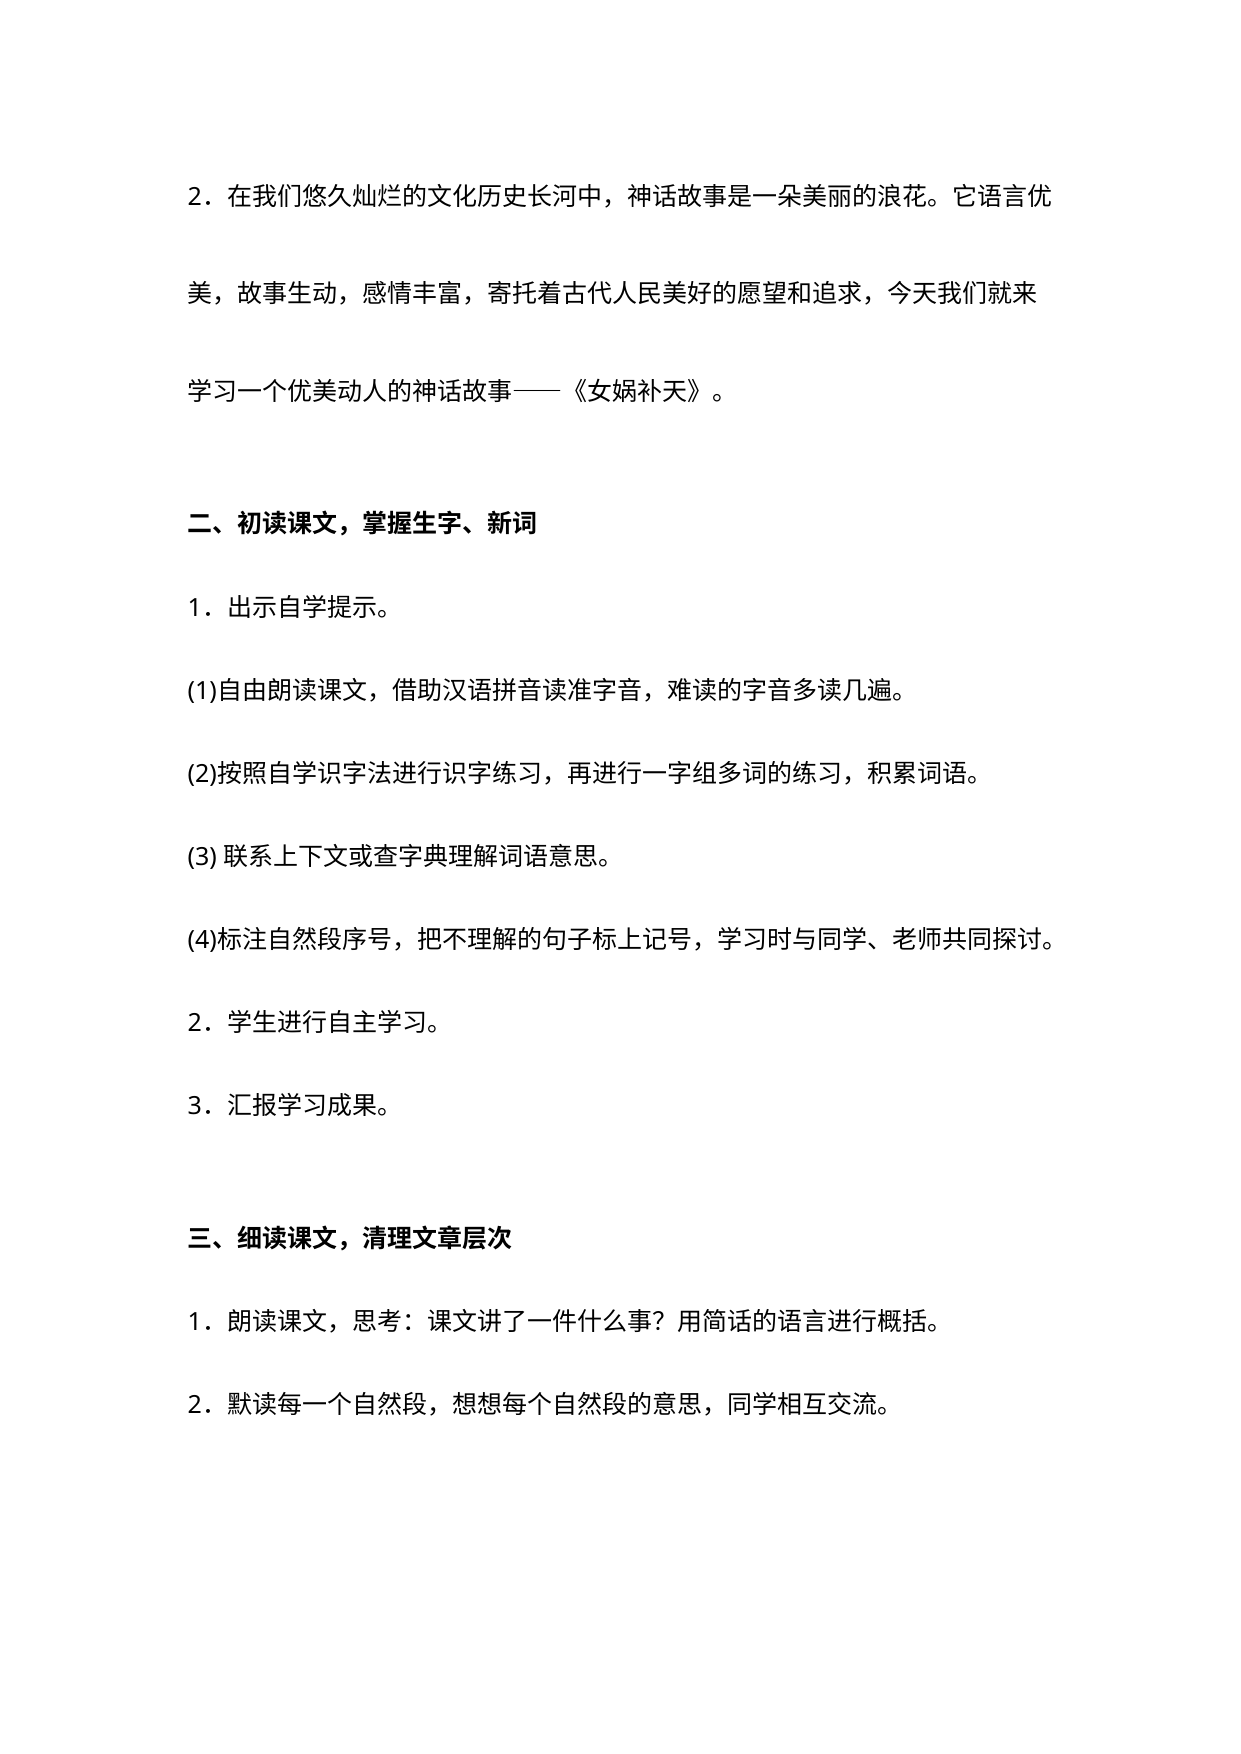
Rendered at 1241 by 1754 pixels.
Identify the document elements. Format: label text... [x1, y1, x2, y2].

text 2．学生进行自主学习。 [187, 988, 1053, 1053]
text 二、初读课文，掌握生字、新词 [187, 489, 1053, 554]
text (1)自由朗读课文，借助汉语拼音读准字音，难读的字音多读几遍。 [187, 656, 1053, 721]
text (3) 联系上下文或查字典理解词语意思。 [187, 822, 1053, 887]
text (4)标注自然段序号，把不理解的句子标上记号，学习时与同学、老师共同探讨。 [187, 905, 1053, 970]
text 三、细读课文，清理文章层次 [187, 1204, 1053, 1269]
text 1．出示自学提示。 [187, 573, 1053, 638]
text 3．汇报学习成果。 [187, 1071, 1053, 1136]
text 1．朗读课文，思考：课文讲了一件什么事？用简话的语言进行概括。 [187, 1287, 1053, 1352]
text 2．默读每一个自然段，想想每个自然段的意思，同学相互交流。 [187, 1370, 1053, 1435]
text 2．在我们悠久灿烂的文化历史长河中，神话故事是一朵美丽的浪花。它语言优美，故事生动，感情丰富，寄托着古代人民美好的愿望和追求，今天我们就来学习一个优美动人的神话故事——《女娲补天》。 [187, 162, 1053, 422]
text (2)按照自学识字法进行识字练习，再进行一字组多词的练习，积累词语。 [187, 739, 1053, 804]
